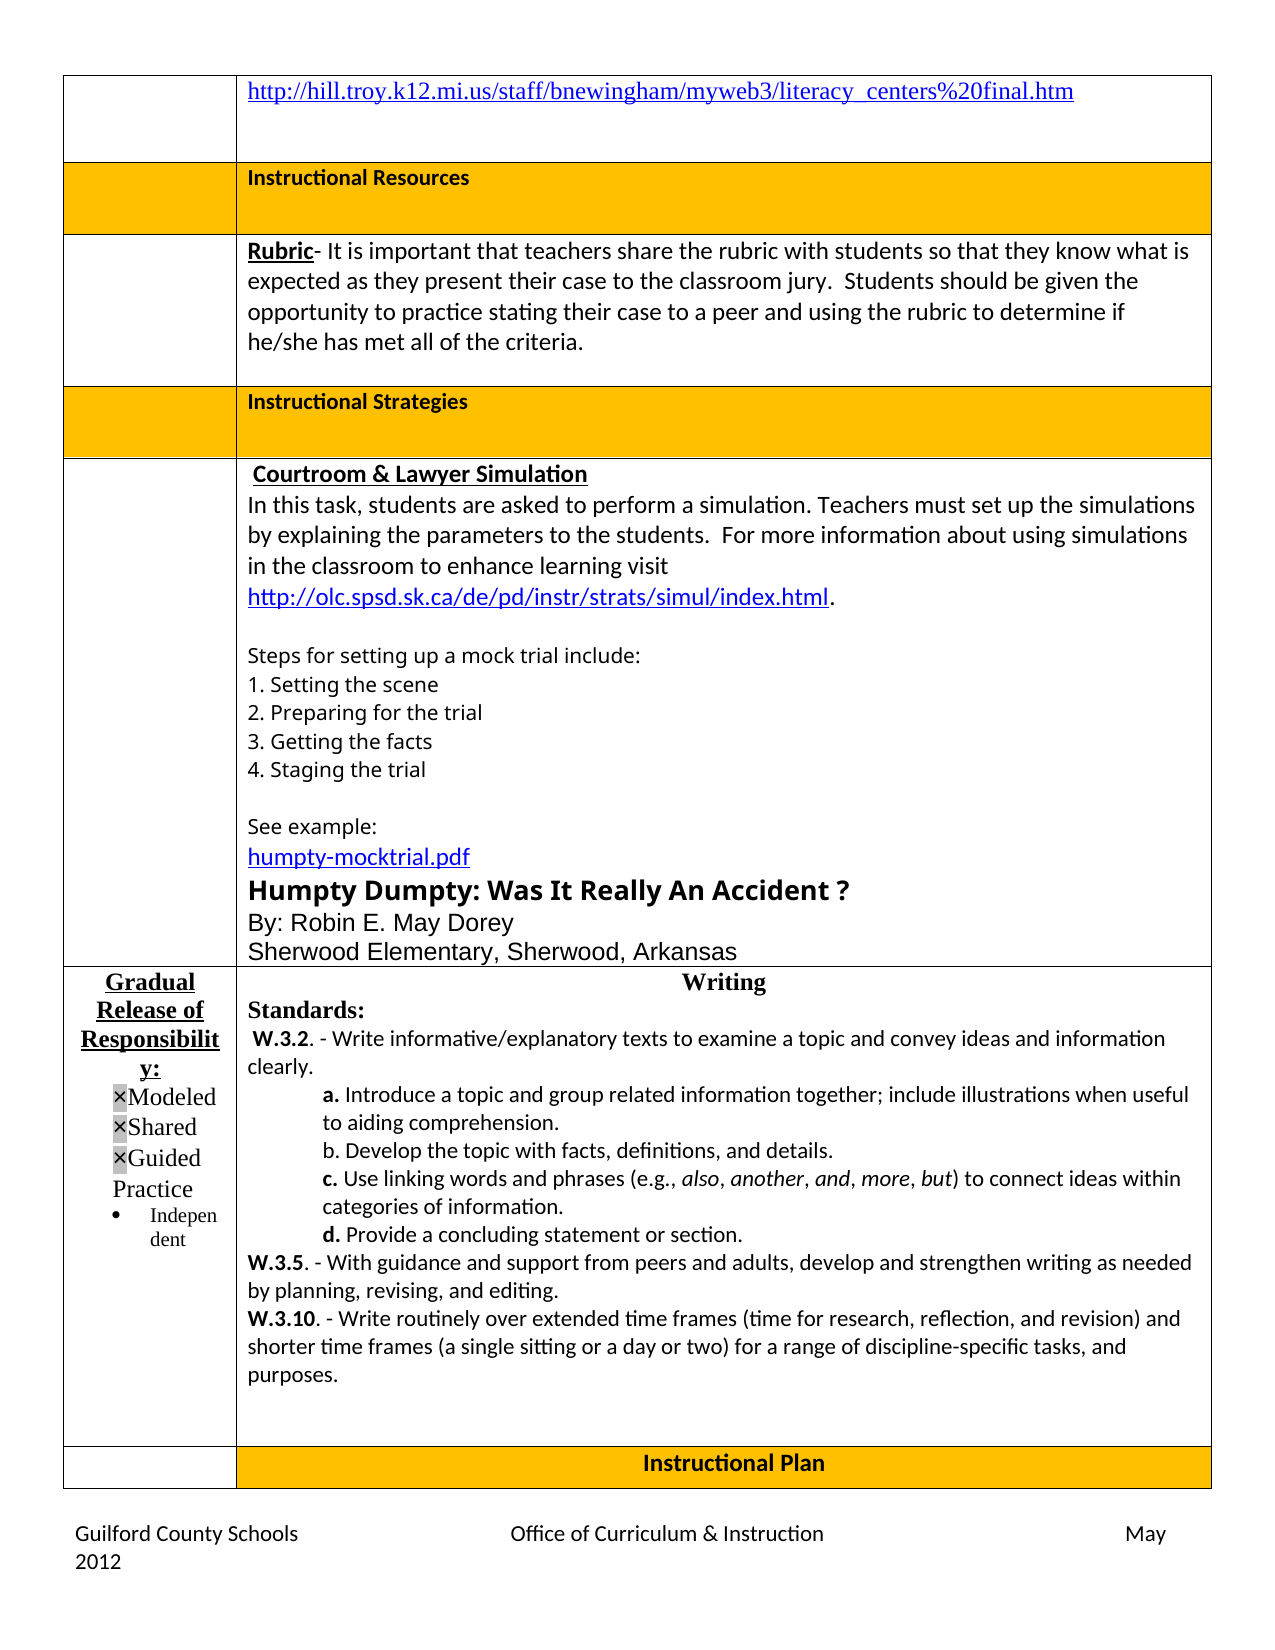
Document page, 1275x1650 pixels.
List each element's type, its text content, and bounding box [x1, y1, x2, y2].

table_cell [64, 1447, 236, 1488]
table_cell [64, 459, 236, 966]
table_cell Instructional Plan [237, 1447, 1211, 1488]
table_cell [64, 387, 236, 457]
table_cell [64, 76, 236, 162]
table_cell Rubric- It is important that teachers share the rubric with students so that they know what is expected as they present their case to the classroom jury. Students should be given the opportunity to practice stating their case to a peer and using the rubric to determine if he/she has met all of the criteria. [237, 235, 1211, 386]
table_cell [64, 163, 236, 234]
table_cell Instructional Resources [237, 163, 1211, 234]
table_cell Gradual Release of Responsibility: ×Modeled ×Shared ×Guided Practice Independent [64, 967, 236, 1446]
table_cell Instructional Strategies [237, 387, 1211, 457]
table_cell [64, 235, 236, 386]
table_cell Courtroom & Lawyer Simulation In this task, students are asked to perform a simulation. Teachers must set up the simulations by explaining the parameters to the students. For more information about using simulations in the classroom to enhance learning visit http://olc.spsd.sk.ca/de/pd/instr/strats/simul/index.html. Steps for setting up a mock trial include: 1. Setting the scene 2. Preparing for the trial 3. Getting the facts 4. Staging the trial See example: humpty-mocktrial.pdf Humpty Dumpty: Was It Really An Accident ? By: Robin E. May Dorey Sherwood Elementary, Sherwood, Arkansas [237, 459, 1211, 966]
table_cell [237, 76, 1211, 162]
table_cell Writing Standards: W.3.2. - Write informative/explanatory texts to examine a topic and convey ideas and information clearly. a. Introduce a topic and group related information together; include illustrations when useful to aiding comprehension. b. Develop the topic with facts, definitions, and details. c. Use linking words and phrases (e.g., also, another, and, more, but) to connect ideas within categories of information. d. Provide a concluding statement or section. W.3.5. - With guidance and support from peers and adults, develop and strengthen writing as needed by planning, revising, and editing. W.3.10. - Write routinely over extended time frames (time for research, reflection, and revision) and shorter time frames (a single sitting or a day or two) for a range of discipline-specific tasks, and purposes. [237, 967, 1211, 1446]
